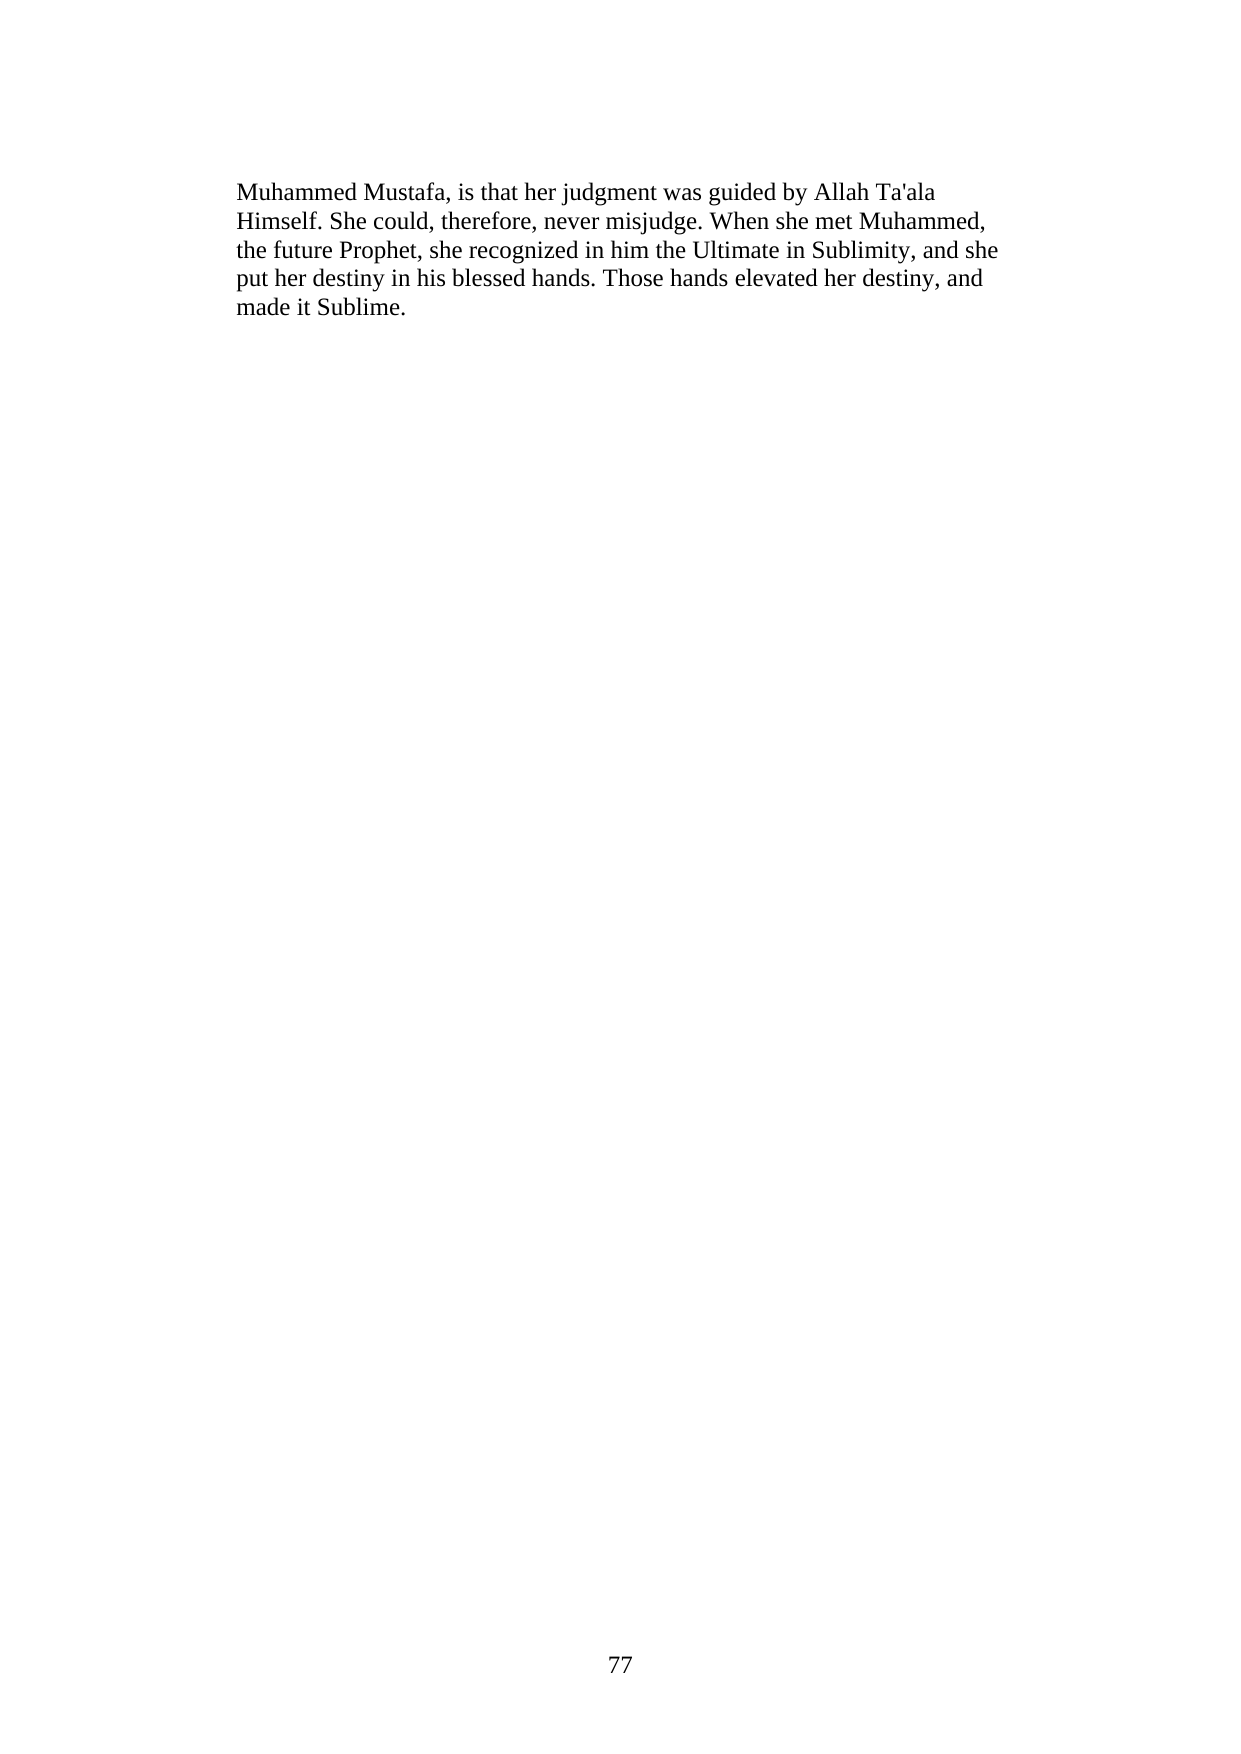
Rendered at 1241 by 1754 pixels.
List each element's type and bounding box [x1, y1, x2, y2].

text [236, 177, 1004, 321]
